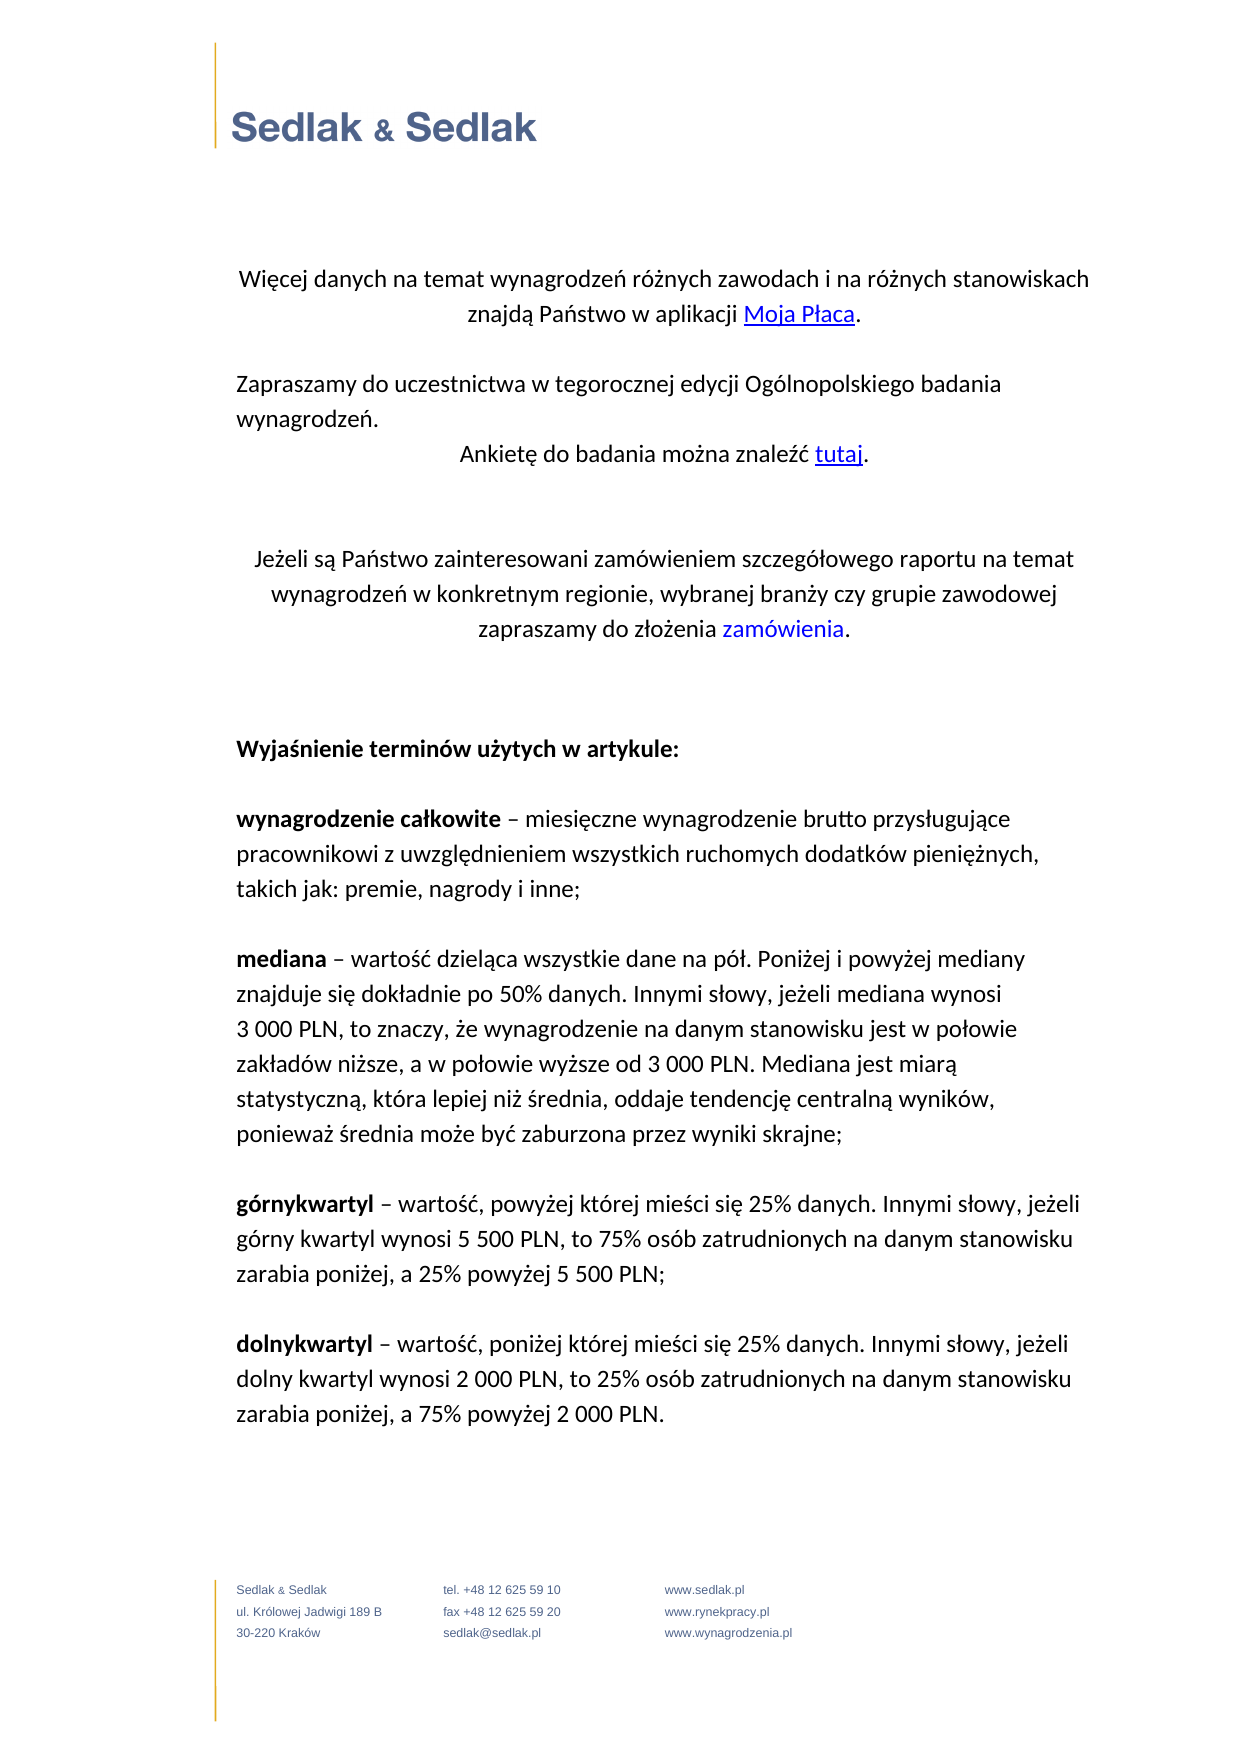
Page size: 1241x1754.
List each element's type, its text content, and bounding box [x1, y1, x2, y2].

text Wyjaśnienie terminów użytych w artykule: [236, 733, 1092, 764]
text Jeżeli są Państwo zainteresowani zamówieniem szczegółowego raportu na temat wynagrodzeń w konkretnym regionie, wybranej branży czy grupie zawodowej zapraszamy do złożenia zamówienia. [236, 543, 1092, 644]
text wynagrodzenie całkowite – miesięczne wynagrodzenie brutto przysługujące pracownikowi z uwzględnieniem wszystkich ruchomych dodatków pieniężnych, takich jak: premie, nagrody i inne; mediana – wartość dzieląca wszystkie dane na pół. Poniżej i powyżej mediany znajduje się dokładnie po 50% danych. Innymi słowy, jeżeli mediana wynosi 3 000 PLN, to znaczy, że wynagrodzenie na danym stanowisku jest w połowie zakładów niższe, a w połowie wyższe od 3 000 PLN. Mediana jest miarą statystyczną, która lepiej niż średnia, oddaje tendencję centralną wyników, ponieważ średnia może być zaburzona przez wyniki skrajne; górnykwartyl – wartość, powyżej której mieści się 25% danych. Innymi słowy, jeżeli górny kwartyl wynosi 5 500 PLN, to 75% osób zatrudnionych na danym stanowisku zarabia poniżej, a 25% powyżej 5 500 PLN; dolnykwartyl – wartość, poniżej której mieści się 25% danych. Innymi słowy, jeżeli dolny kwartyl wynosi 2 000 PLN, to 25% osób zatrudnionych na danym stanowisku zarabia poniżej, a 75% powyżej 2 000 PLN. [236, 768, 1092, 1429]
text Ankietę do badania można znaleźć tutaj. [236, 438, 1092, 469]
text Więcej danych na temat wynagrodzeń różnych zawodach i na różnych stanowiskach znajdą Państwo w aplikacji Moja Płaca. [236, 263, 1092, 329]
picture [226, 106, 542, 149]
text Zapraszamy do uczestnictwa w tegorocznej edycji Ogólnopolskiego badania wynagrodzeń. [236, 368, 1092, 434]
